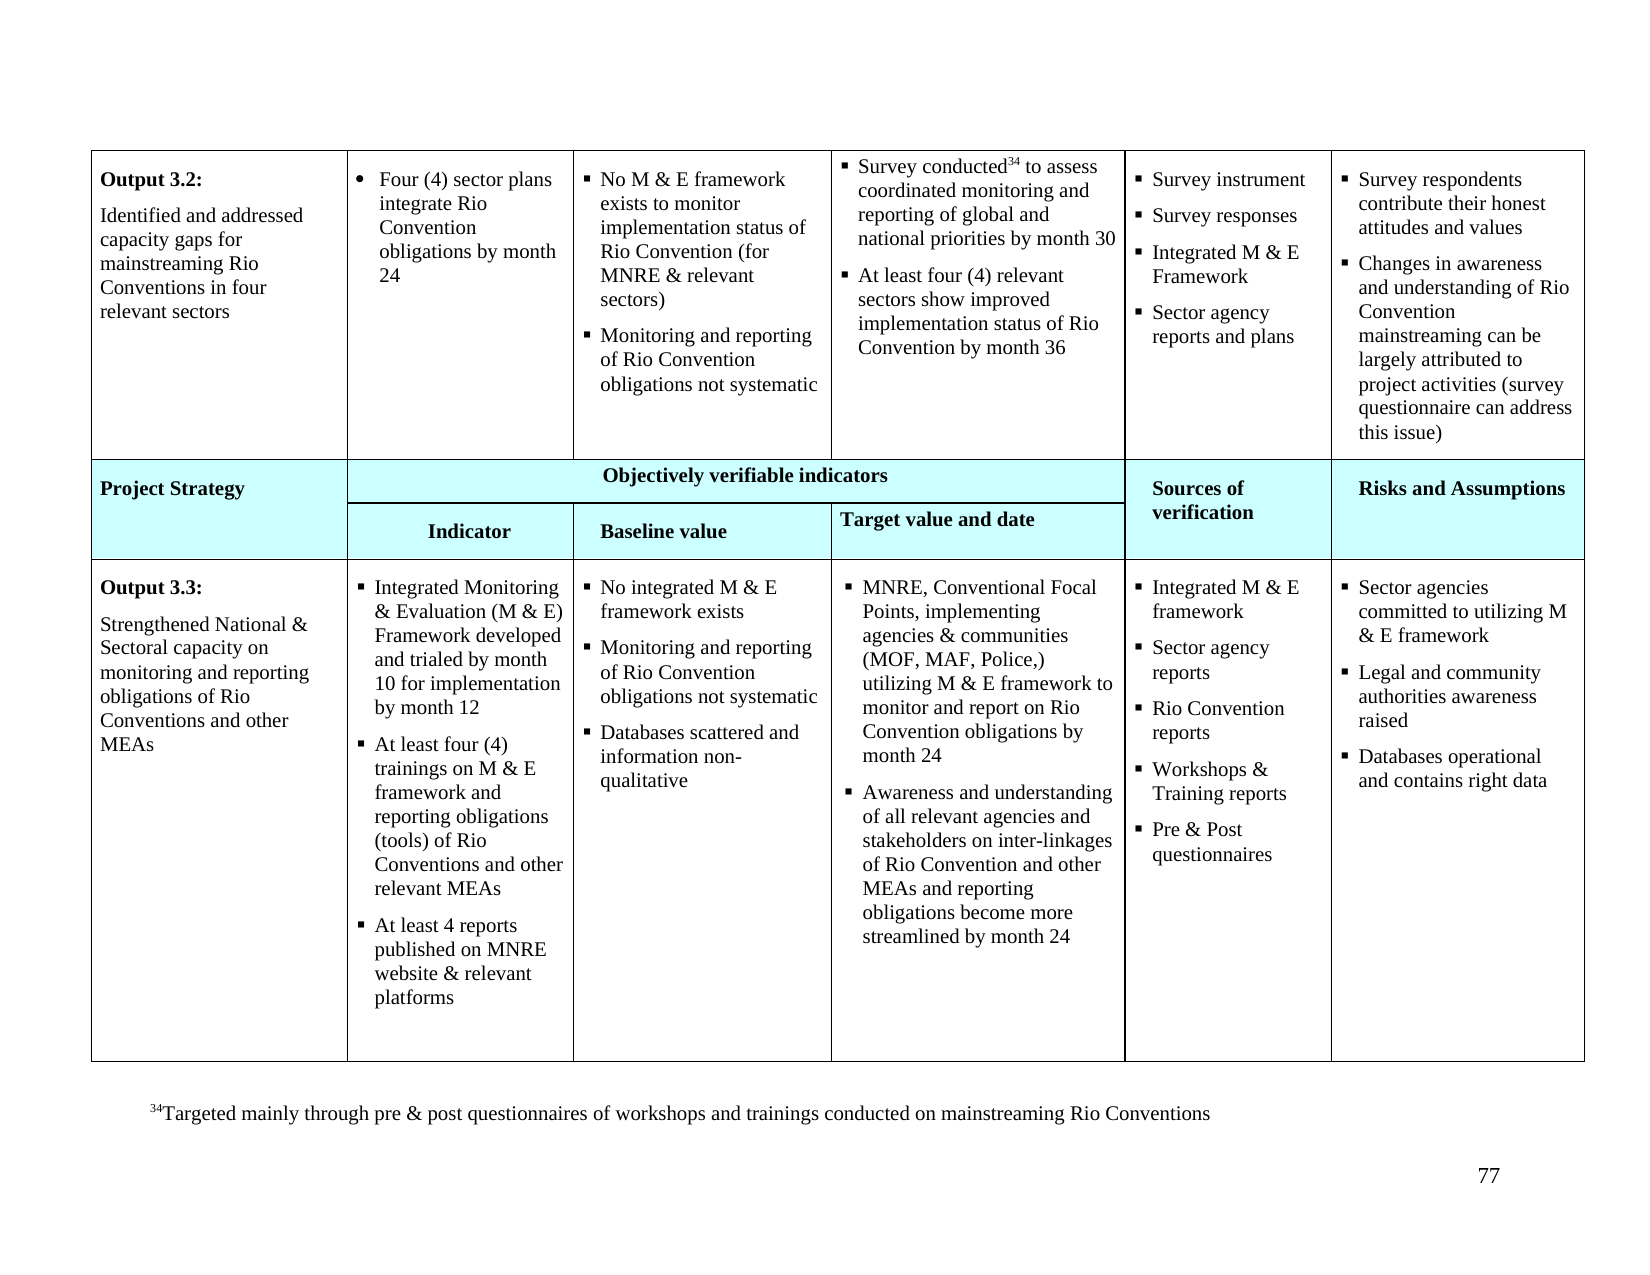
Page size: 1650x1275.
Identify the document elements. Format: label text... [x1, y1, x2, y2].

table_cell Baseline value [574, 504, 831, 558]
table_cell No integrated M & E framework exists Monitoring and reporting of Rio Convention obligations not systematic Databases scattered and information non-qualitative [574, 560, 831, 1061]
table_cell Objectively verifiable indicators [348, 460, 1124, 502]
table_cell Output 3.3: Strengthened National & Sectoral capacity on monitoring and reporting obligations of Rio Conventions and other MEAs [92, 560, 347, 1061]
table_cell Risks and Assumptions [1332, 460, 1584, 558]
table_cell Sources of verification [1126, 460, 1331, 558]
table_cell Four (4) sector plans integrate Rio Convention obligations by month 24 [348, 151, 573, 459]
table_cell No M & E framework exists to monitor implementation status of Rio Convention (for MNRE & relevant sectors) Monitoring and reporting of Rio Convention obligations not systematic [574, 151, 831, 459]
table_cell Survey respondents contribute their honest attitudes and values Changes in awareness and understanding of Rio Convention mainstreaming can be largely attributed to project activities (survey questionnaire can address this issue) [1332, 151, 1584, 459]
table_cell Integrated M & E framework Sector agency reports Rio Convention reports Workshops & Training reports Pre & Post questionnaires [1126, 560, 1331, 1061]
table_cell Integrated Monitoring & Evaluation (M & E) Framework developed and trialed by month 10 for implementation by month 12 At least four (4) trainings on M & E framework and reporting obligations (tools) of Rio Conventions and other relevant MEAs At least 4 reports published on MNRE website & relevant platforms [348, 560, 573, 1061]
table_cell Sector agencies committed to utilizing M & E framework Legal and community authorities awareness raised Databases operational and contains right data [1332, 560, 1584, 1061]
table_cell Output 3.2: Identified and addressed capacity gaps for mainstreaming Rio Conventions in four relevant sectors [92, 151, 347, 459]
table_cell Indicator [348, 504, 573, 558]
table_cell Project Strategy [92, 460, 347, 558]
table_cell Target value and date [832, 504, 1124, 558]
table_cell Survey instrument Survey responses Integrated M & E Framework Sector agency reports and plans [1126, 151, 1331, 459]
table_cell MNRE, Conventional Focal Points, implementing agencies & communities (MOF, MAF, Police,) utilizing M & E framework to monitor and report on Rio Convention obligations by month 24 Awareness and understanding of all relevant agencies and stakeholders on inter-linkages of Rio Convention and other MEAs and reporting obligations become more streamlined by month 24 [832, 560, 1124, 1061]
table_cell Survey conducted to assess coordinated monitoring and reporting of global and national priorities by month 30 At least four (4) relevant sectors show improved implementation status of Rio Convention by month 36 [832, 151, 1124, 459]
